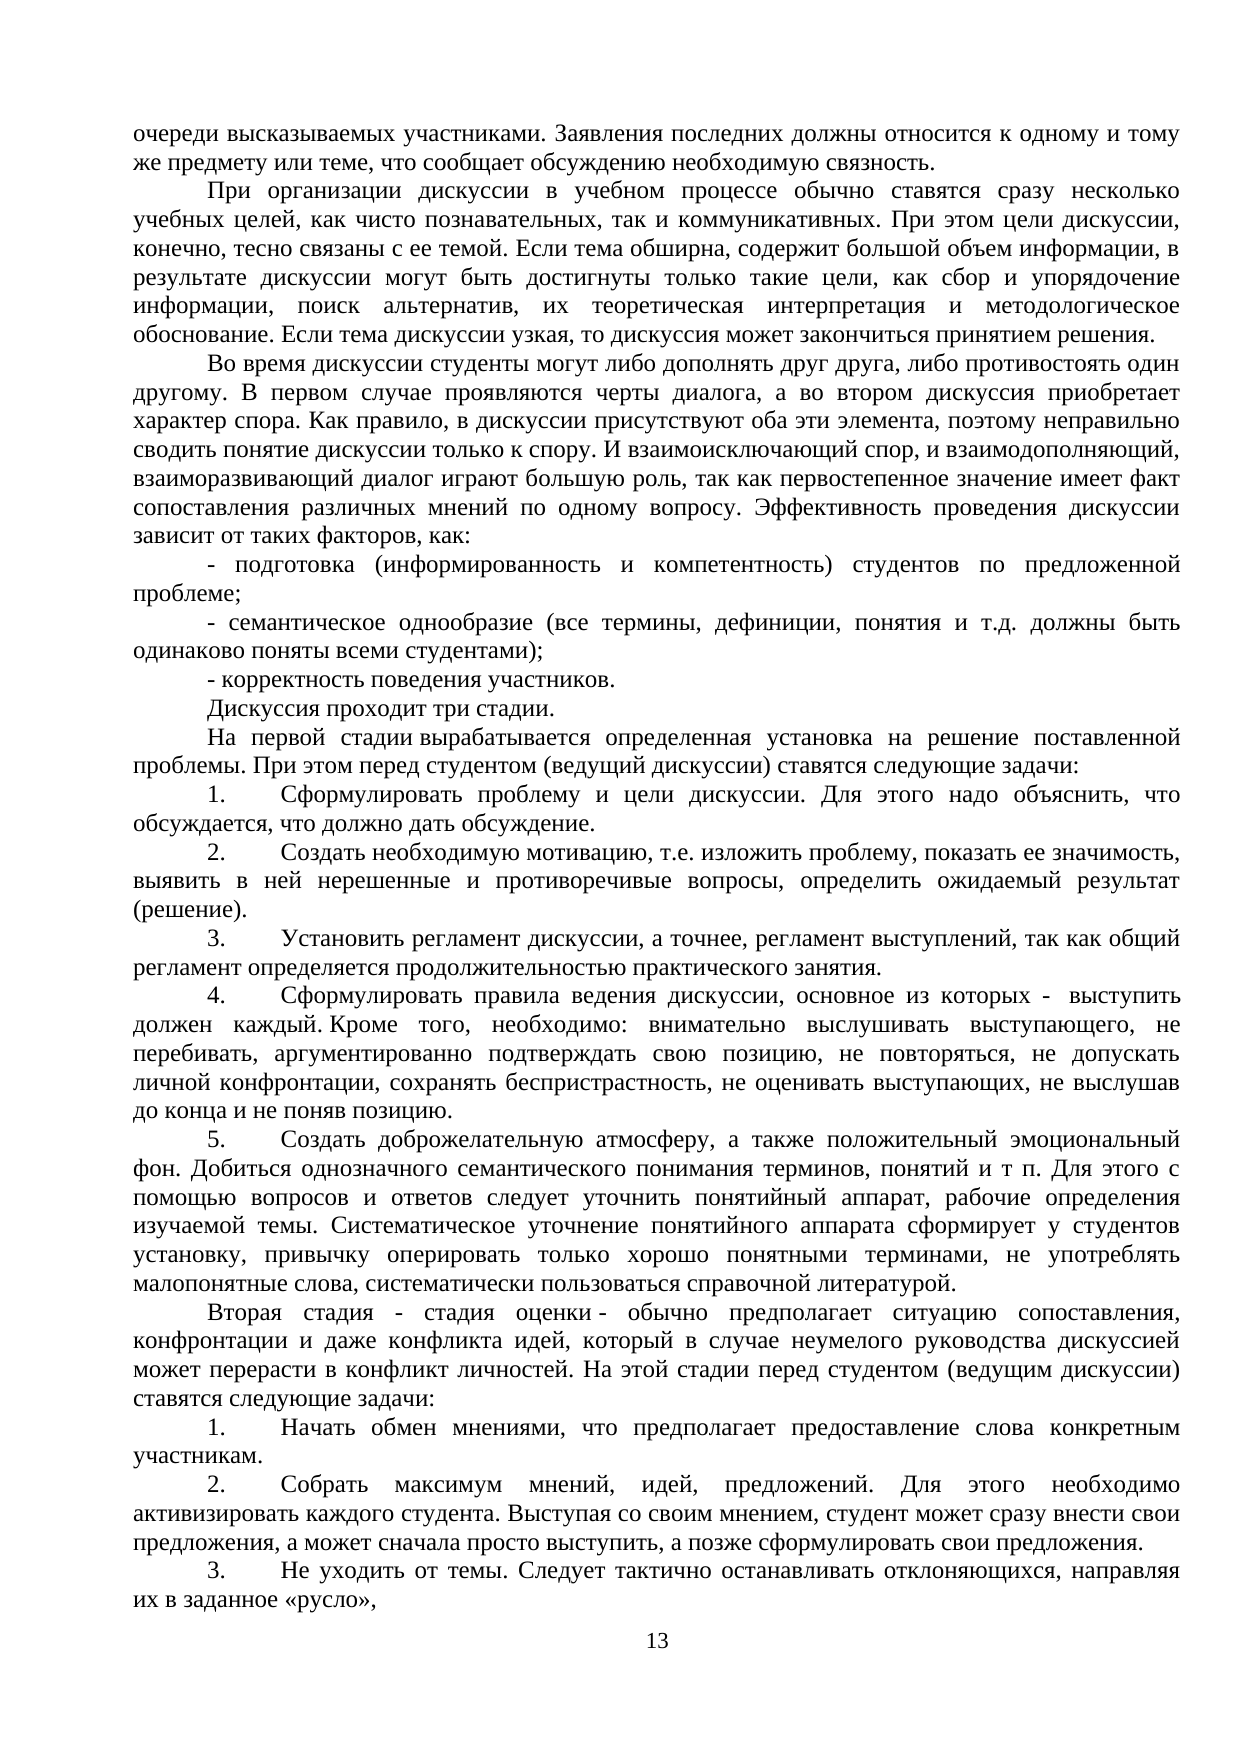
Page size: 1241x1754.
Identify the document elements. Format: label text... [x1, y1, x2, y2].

list Начать обмен мнениями, что предполагает предоставление слова конкретным участникам. [133, 1412, 1181, 1469]
text Во время дискуссии студенты могут либо дополнять друг друга, либо противостоять один другому. В первом случае проявляются черты диалога, а во втором дискуссия приобретает характер спора. Как правило, в дискуссии присутствуют оба эти элемента, поэтому неправильно сводить понятие дискуссии только к спору. И взаимоисключающий спор, и взаимодополняющий, взаиморазвивающий диалог играют большую роль, так как первостепенное значение имеет факт сопоставления различных мнений по одному вопросу. Эффективность проведения дискуссии зависит от таких факторов, как: [133, 348, 1181, 549]
text Вторая стадия - стадия оценки - обычно предполагает ситуацию сопоставления, конфронтации и даже конфликта идей, который в случае неумелого руководства дискуссией может перерасти в конфликт личностей. На этой стадии перед студентом (ведущим дискуссии) ставятся следующие задачи: [133, 1297, 1181, 1412]
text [133, 118, 1181, 176]
list Сформулировать правила ведения дискуссии, основное из которых - выступить должен каждый. Кроме того, необходимо: внимательно выслушивать выступающего, не перебивать, аргументированно подтверждать свою позицию, не повторяться, не допускать личной конфронтации, сохранять беспристрастность, не оценивать выступающих, не выслушав до конца и не поняв позицию. [133, 981, 1181, 1124]
list Собрать максимум мнений, идей, предложений. Для этого необходимо активизировать каждого студента. Выступая со своим мнением, студент может сразу внести свои предложения, а может сначала просто выступить, а позже сформулировать свои предложения. [133, 1469, 1181, 1556]
text - подготовка (информированность и компетентность) студентов по предложенной проблеме; [133, 549, 1181, 607]
list Не уходить от темы. Следует тактично останавливать отклоняющихся, направляя их в заданное «русло», [133, 1556, 1181, 1613]
text - корректность поведения участников. [133, 664, 1181, 693]
text При организации дискуссии в учебном процессе обычно ставятся сразу несколько учебных целей, как чисто познавательных, так и коммуникативных. При этом цели дискуссии, конечно, тесно связаны с ее темой. Если тема обширна, содержит большой объем информации, в результате дискуссии могут быть достигнуты только такие цели, как сбор и упорядочение информации, поиск альтернатив, их теоретическая интерпретация и методологическое обоснование. Если тема дискуссии узкая, то дискуссия может закончиться принятием решения. [133, 176, 1181, 348]
list Создать необходимую мотивацию, т.е. изложить проблему, показать ее значимость, выявить в ней нерешенные и противоречивые вопросы, определить ожидаемый результат (решение). [133, 837, 1181, 923]
text - семантическое однообразие (все термины, дефиниции, понятия и т.д. должны быть одинаково поняты всеми студентами); [133, 607, 1181, 664]
list Создать доброжелательную атмосферу, а также положительный эмоциональный фон. Добиться однозначного семантического понимания терминов, понятий и т п. Для этого с помощью вопросов и ответов следует уточнить понятийный аппарат, рабочие определения изучаемой темы. Систематическое уточнение понятийного аппарата сформирует у студентов установку, привычку оперировать только хорошо понятными терминами, не употреблять малопонятные слова, систематически пользоваться справочной литературой. [133, 1124, 1181, 1297]
text На первой стадии вырабатывается определенная установка на решение поставленной проблемы. При этом перед студентом (ведущий дискуссии) ставятся следующие задачи: [133, 722, 1181, 779]
list Сформулировать проблему и цели дискуссии. Для этого надо объяснить, что обсуждается, что должно дать обсуждение. [133, 779, 1181, 837]
text Дискуссия проходит три стадии. [133, 693, 1181, 722]
list Установить регламент дискуссии, а точнее, регламент выступлений, так как общий регламент определяется продолжительностью практического занятия. [133, 923, 1181, 981]
